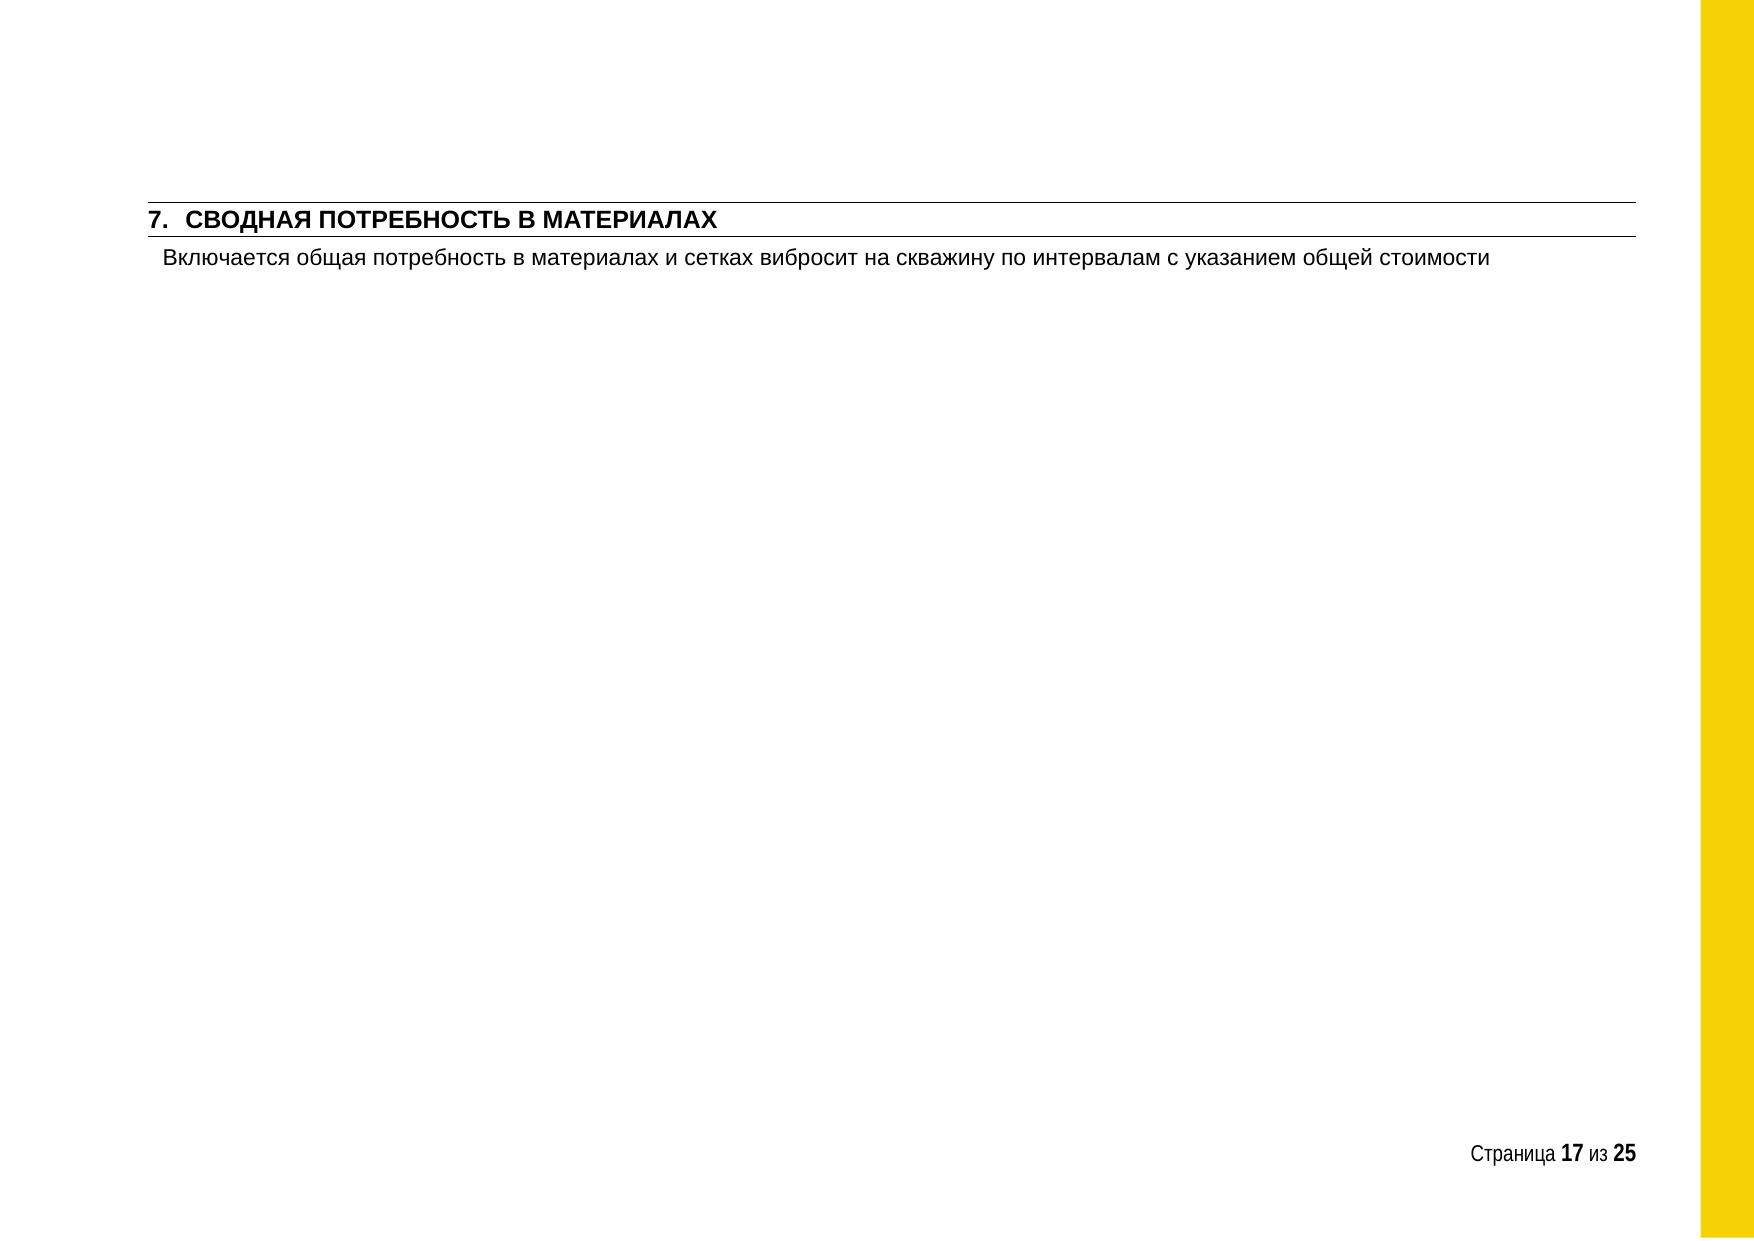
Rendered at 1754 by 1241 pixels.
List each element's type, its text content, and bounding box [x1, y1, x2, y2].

subtitle СВОДНАЯ ПОТРЕБНОСТЬ В МАТЕРИАЛАХ [148, 203, 1636, 236]
text Включается общая потребность в материалах и сетках вибросит на скважину по интервалам с указанием общей стоимости [118, 243, 1636, 270]
